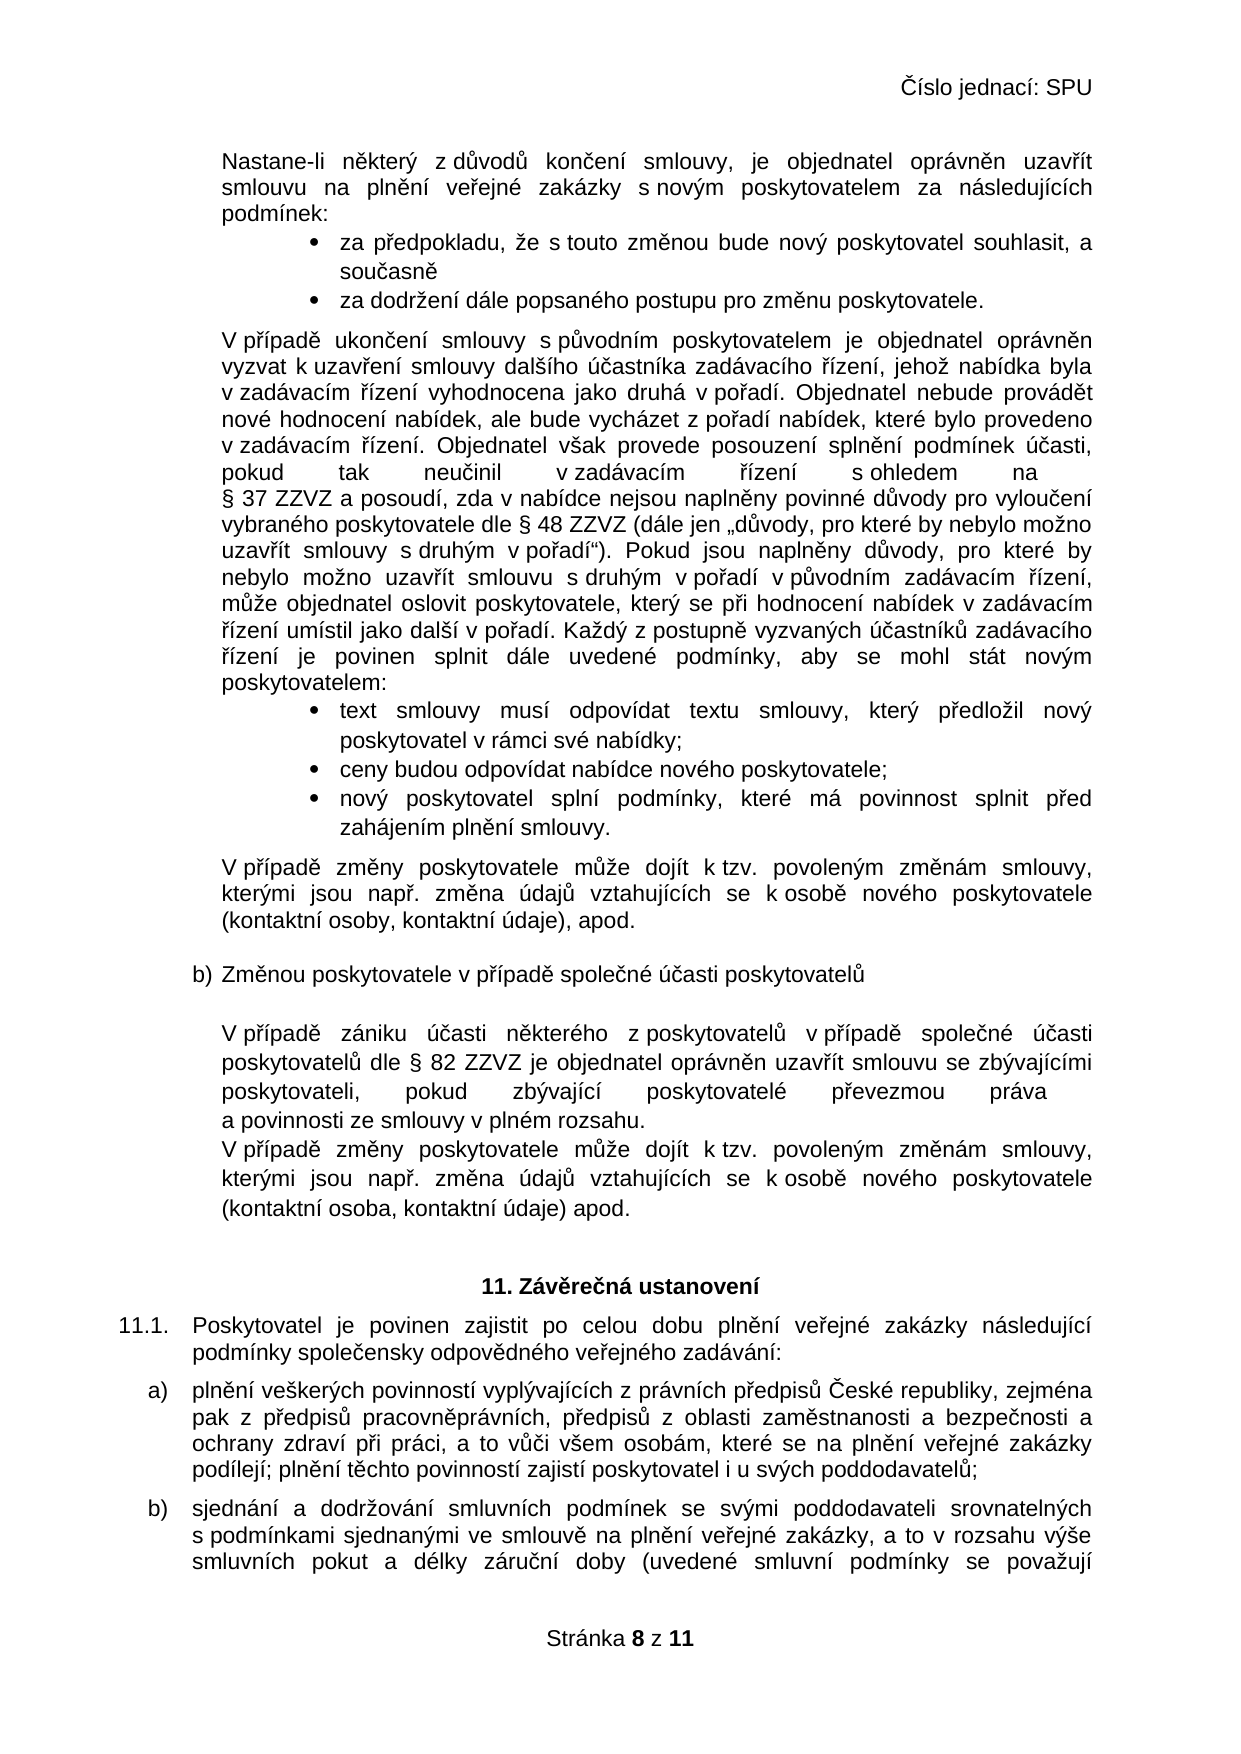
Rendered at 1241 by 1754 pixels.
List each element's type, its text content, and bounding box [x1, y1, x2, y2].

list plnění veškerých povinností vyplývajících z právních předpisů České republiky, zejména pak z předpisů pracovněprávních, předpisů z oblasti zaměstnanosti a bezpečnosti a ochrany zdraví při práci, a to vůči všem osobám, které se na plnění veřejné zakázky podílejí; plnění těchto povinností zajistí poskytovatel i u svých poddodavatelů; [148, 1377, 1093, 1483]
list Změnou poskytovatele v případě společné účasti poskytovatelů [192, 959, 1093, 988]
list Poskytovatel je povinen zajistit po celou dobu plnění veřejné zakázky následující podmínky společensky odpovědného veřejného zadávání: [118, 1312, 1093, 1365]
text Nastane-li některý z důvodů končení smlouvy, je objednatel oprávněn uzavřít smlouvu na plnění veřejné zakázky s novým poskytovatelem za následujících podmínek: [221, 148, 1093, 227]
list Závěrečná ustanovení [148, 1273, 1093, 1299]
list ceny budou odpovídat nabídce nového poskytovatele; [310, 754, 1093, 783]
list V případě zániku účasti některého z poskytovatelů v případě společné účasti poskytovatelů dle § 82 ZZVZ je objednatel oprávněn uzavřít smlouvu se zbývajícími poskytovateli, pokud zbývající poskytovatelé převezmou práva a povinnosti ze smlouvy v plném rozsahu. [221, 1018, 1093, 1134]
text V případě ukončení smlouvy s původním poskytovatelem je objednatel oprávněn vyzvat k uzavření smlouvy dalšího účastníka zadávacího řízení, jehož nabídka byla v zadávacím řízení vyhodnocena jako druhá v pořadí. Objednatel nebude provádět nové hodnocení nabídek, ale bude vycházet z pořadí nabídek, které bylo provedeno v zadávacím řízení. Objednatel však provede posouzení splnění podmínek účasti, pokud tak neučinil v zadávacím řízení s ohledem na § 37 ZZVZ a posoudí, zda v nabídce nejsou naplněny povinné důvody pro vyloučení vybraného poskytovatele dle § 48 ZZVZ (dále jen „důvody, pro které by nebylo možno uzavřít smlouvy s druhým v pořadí“). Pokud jsou naplněny důvody, pro které by nebylo možno uzavřít smlouvu s druhým v pořadí v původním zadávacím řízení, může objednatel oslovit poskytovatele, který se při hodnocení nabídek v zadávacím řízení umístil jako další v pořadí. Každý z postupně vyzvaných účastníků zadávacího řízení je povinen splnit dále uvedené podmínky, aby se mohl stát novým poskytovatelem: [221, 327, 1093, 696]
list za dodržení dále popsaného postupu pro změnu poskytovatele. [310, 285, 1093, 314]
list nový poskytovatel splní podmínky, které má povinnost splnit před zahájením plnění smlouvy. [310, 783, 1093, 841]
list text smlouvy musí odpovídat textu smlouvy, který předložil nový poskytovatel v rámci své nabídky; [310, 696, 1093, 754]
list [148, 1495, 1093, 1574]
text V případě změny poskytovatele může dojít k tzv. povoleným změnám smlouvy, kterými jsou např. změna údajů vztahujících se k osobě nového poskytovatele (kontaktní osoby, kontaktní údaje), apod. [221, 854, 1093, 933]
list V případě změny poskytovatele může dojít k tzv. povoleným změnám smlouvy, kterými jsou např. změna údajů vztahujících se k osobě nového poskytovatele (kontaktní osoba, kontaktní údaje) apod. [221, 1134, 1093, 1222]
list za předpokladu, že s touto změnou bude nový poskytovatel souhlasit, a současně [310, 227, 1093, 285]
